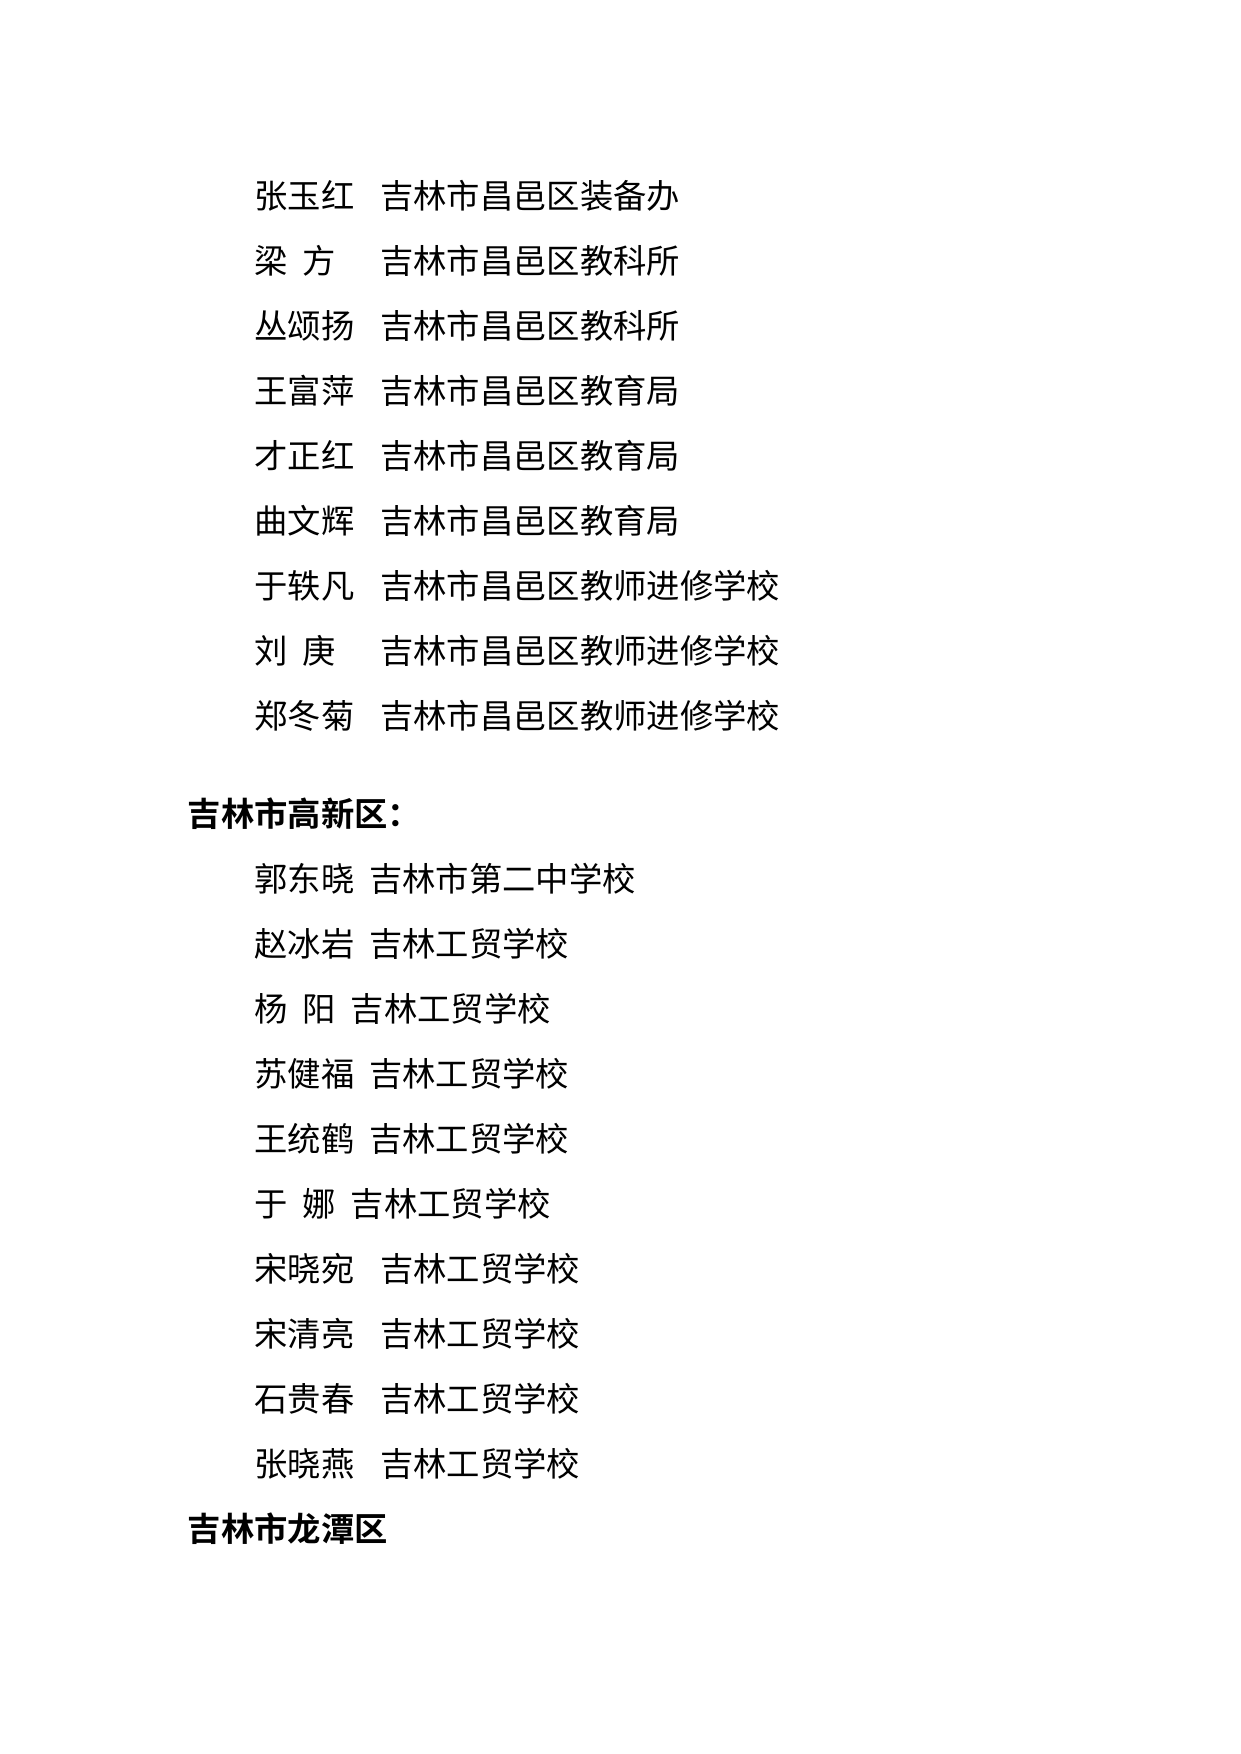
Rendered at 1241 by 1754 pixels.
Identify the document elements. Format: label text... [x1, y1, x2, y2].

text 宋晓宛 吉林工贸学校 [187, 1234, 1053, 1299]
text 曲文辉 吉林市昌邑区教育局 [187, 487, 1053, 552]
text 于轶凡 吉林市昌邑区教师进修学校 [187, 552, 1053, 617]
text 苏健福 吉林工贸学校 [187, 1039, 1053, 1104]
text 才正红 吉林市昌邑区教育局 [187, 422, 1053, 487]
text 宋清亮 吉林工贸学校 [187, 1299, 1053, 1364]
text 王富萍 吉林市昌邑区教育局 [187, 357, 1053, 422]
text 郑冬菊 吉林市昌邑区教师进修学校 [187, 682, 1053, 747]
text 杨 阳 吉林工贸学校 [187, 974, 1053, 1039]
text 石贵春 吉林工贸学校 [187, 1364, 1053, 1429]
text 张晓燕 吉林工贸学校 [187, 1429, 1053, 1494]
text 梁 方 吉林市昌邑区教科所 [187, 227, 1053, 292]
text 王统鹤 吉林工贸学校 [187, 1104, 1053, 1169]
text 吉林市龙潭区 [187, 1494, 1053, 1559]
text 赵冰岩 吉林工贸学校 [187, 909, 1053, 974]
text 于 娜 吉林工贸学校 [187, 1169, 1053, 1234]
text 吉林市高新区： [187, 779, 1053, 844]
text 郭东晓 吉林市第二中学校 [187, 844, 1053, 909]
text 刘 庚 吉林市昌邑区教师进修学校 [187, 617, 1053, 682]
text 张玉红 吉林市昌邑区装备办 [187, 162, 1053, 227]
text 丛颂扬 吉林市昌邑区教科所 [187, 292, 1053, 357]
